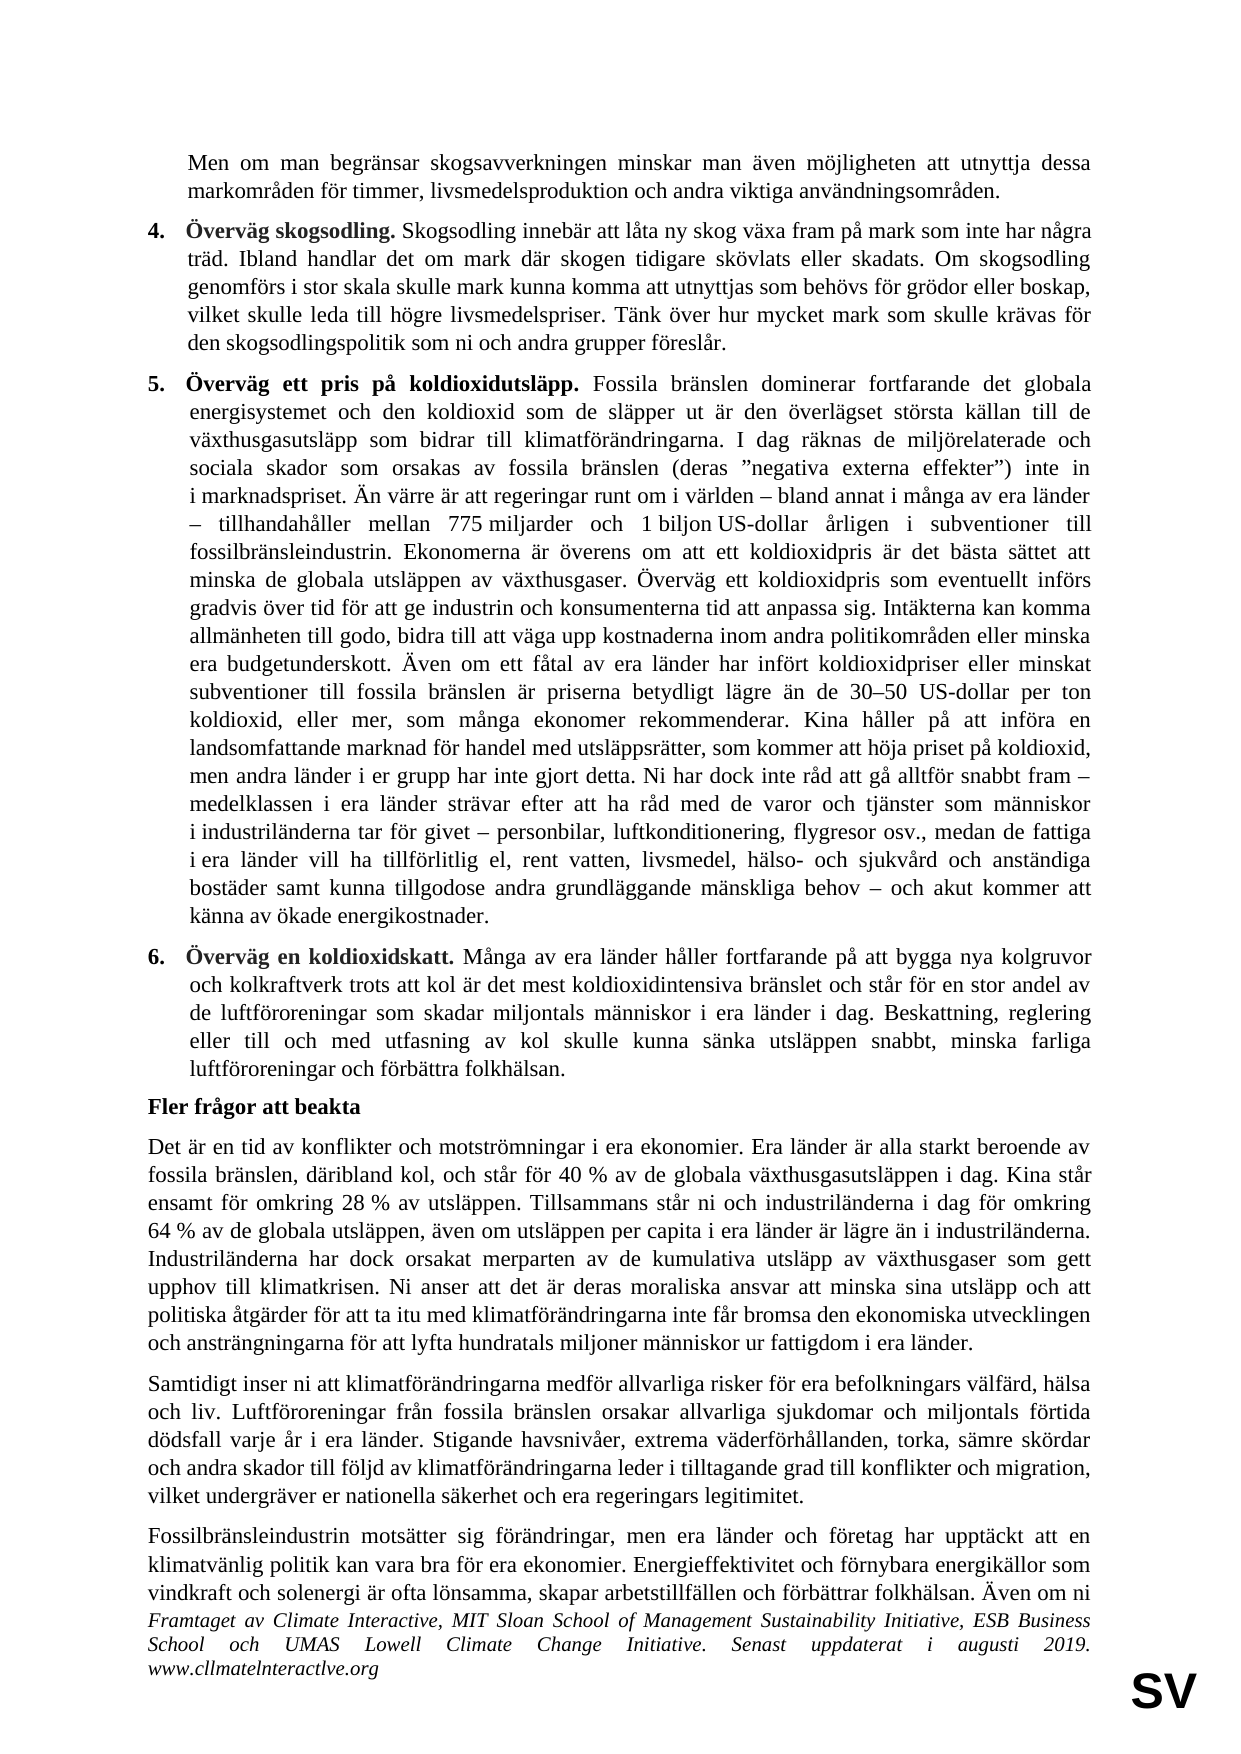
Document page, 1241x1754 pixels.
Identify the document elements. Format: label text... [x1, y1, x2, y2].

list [148, 148, 1092, 204]
list Överväg skogsodling. Skogsodling innebär att låta ny skog växa fram på mark som inte har några träd. Ibland handlar det om mark där skogen tidigare skövlats eller skadats. Om skogsodling genomförs i stor skala skulle mark kunna komma att utnyttjas som behövs för grödor eller boskap, vilket skulle leda till högre livsmedelspriser. Tänk över hur mycket mark som skulle krävas för den skogsodlingspolitik som ni och andra grupper föreslår. [148, 216, 1092, 356]
list Överväg ett pris på koldioxidutsläpp. Fossila bränslen dominerar fortfarande det globala energisystemet och den koldioxid som de släpper ut är den överlägset största källan till de växthusgasutsläpp som bidrar till klimatförändringarna. I dag räknas de miljörelaterade och sociala skador som orsakas av fossila bränslen (deras ”negativa externa effekter”) inte in i marknadspriset. Än värre är att regeringar runt om i världen – bland annat i många av era länder – tillhandahåller mellan 775 miljarder och 1 biljon US-dollar årligen i subventioner till fossilbränsleindustrin. Ekonomerna är överens om att ett koldioxidpris är det bästa sättet att minska de globala utsläppen av växthusgaser. Överväg ett koldioxidpris som eventuellt införs gradvis över tid för att ge industrin och konsumenterna tid att anpassa sig. Intäkterna kan komma allmänheten till godo, bidra till att väga upp kostnaderna inom andra politikområden eller minska era budgetunderskott. Även om ett fåtal av era länder har infört koldioxidpriser eller minskat subventioner till fossila bränslen är priserna betydligt lägre än de 30–50 US-dollar per ton koldioxid, eller mer, som många ekonomer rekommenderar. Kina håller på att införa en landsomfattande marknad för handel med utsläppsrätter, som kommer att höja priset på koldioxid, men andra länder i er grupp har inte gjort detta. Ni har dock inte råd att gå alltför snabbt fram – medelklassen i era länder strävar efter att ha råd med de varor och tjänster som människor i industriländerna tar för givet – personbilar, luftkonditionering, flygresor osv., medan de fattiga i era länder vill ha tillförlitlig el, rent vatten, livsmedel, hälso- och sjukvård och anständiga bostäder samt kunna tillgodose andra grundläggande mänskliga behov – och akut kommer att känna av ökade energikostnader. [148, 369, 1092, 929]
text Fler frågor att beakta [148, 1094, 1092, 1120]
text Samtidigt inser ni att klimatförändringarna medför allvarliga risker för era befolkningars välfärd, hälsa och liv. Luftföroreningar från fossila bränslen orsakar allvarliga sjukdomar och miljontals förtida dödsfall varje år i era länder. Stigande havsnivåer, extrema väderförhållanden, torka, sämre skördar och andra skador till följd av klimatförändringarna leder i tilltagande grad till konflikter och migration, vilket undergräver er nationella säkerhet och era regeringars legitimitet. [148, 1369, 1092, 1509]
text Det är en tid av konflikter och motströmningar i era ekonomier. Era länder är alla starkt beroende av fossila bränslen, däribland kol, och står för 40 % av de globala växthusgasutsläppen i dag. Kina står ensamt för omkring 28 % av utsläppen. Tillsammans står ni och industriländerna i dag för omkring 64 % av de globala utsläppen, även om utsläppen per capita i era länder är lägre än i industriländerna. Industriländerna har dock orsakat merparten av de kumulativa utsläpp av växthusgaser som gett upphov till klimatkrisen. Ni anser att det är deras moraliska ansvar att minska sina utsläpp och att politiska åtgärder för att ta itu med klimatförändringarna inte får bromsa den ekonomiska utvecklingen och ansträngningarna för att lyfta hundratals miljoner människor ur fattigdom i era länder. [148, 1132, 1092, 1356]
list Överväg en koldioxidskatt. Många av era länder håller fortfarande på att bygga nya kolgruvor och kolkraftverk trots att kol är det mest koldioxidintensiva bränslet och står för en stor andel av de luftföroreningar som skadar miljontals människor i era länder i dag. Beskattning, reglering eller till och med utfasning av kol skulle kunna sänka utsläppen snabbt, minska farliga luftföroreningar och förbättra folkhälsan. [148, 942, 1092, 1082]
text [148, 1522, 1092, 1606]
